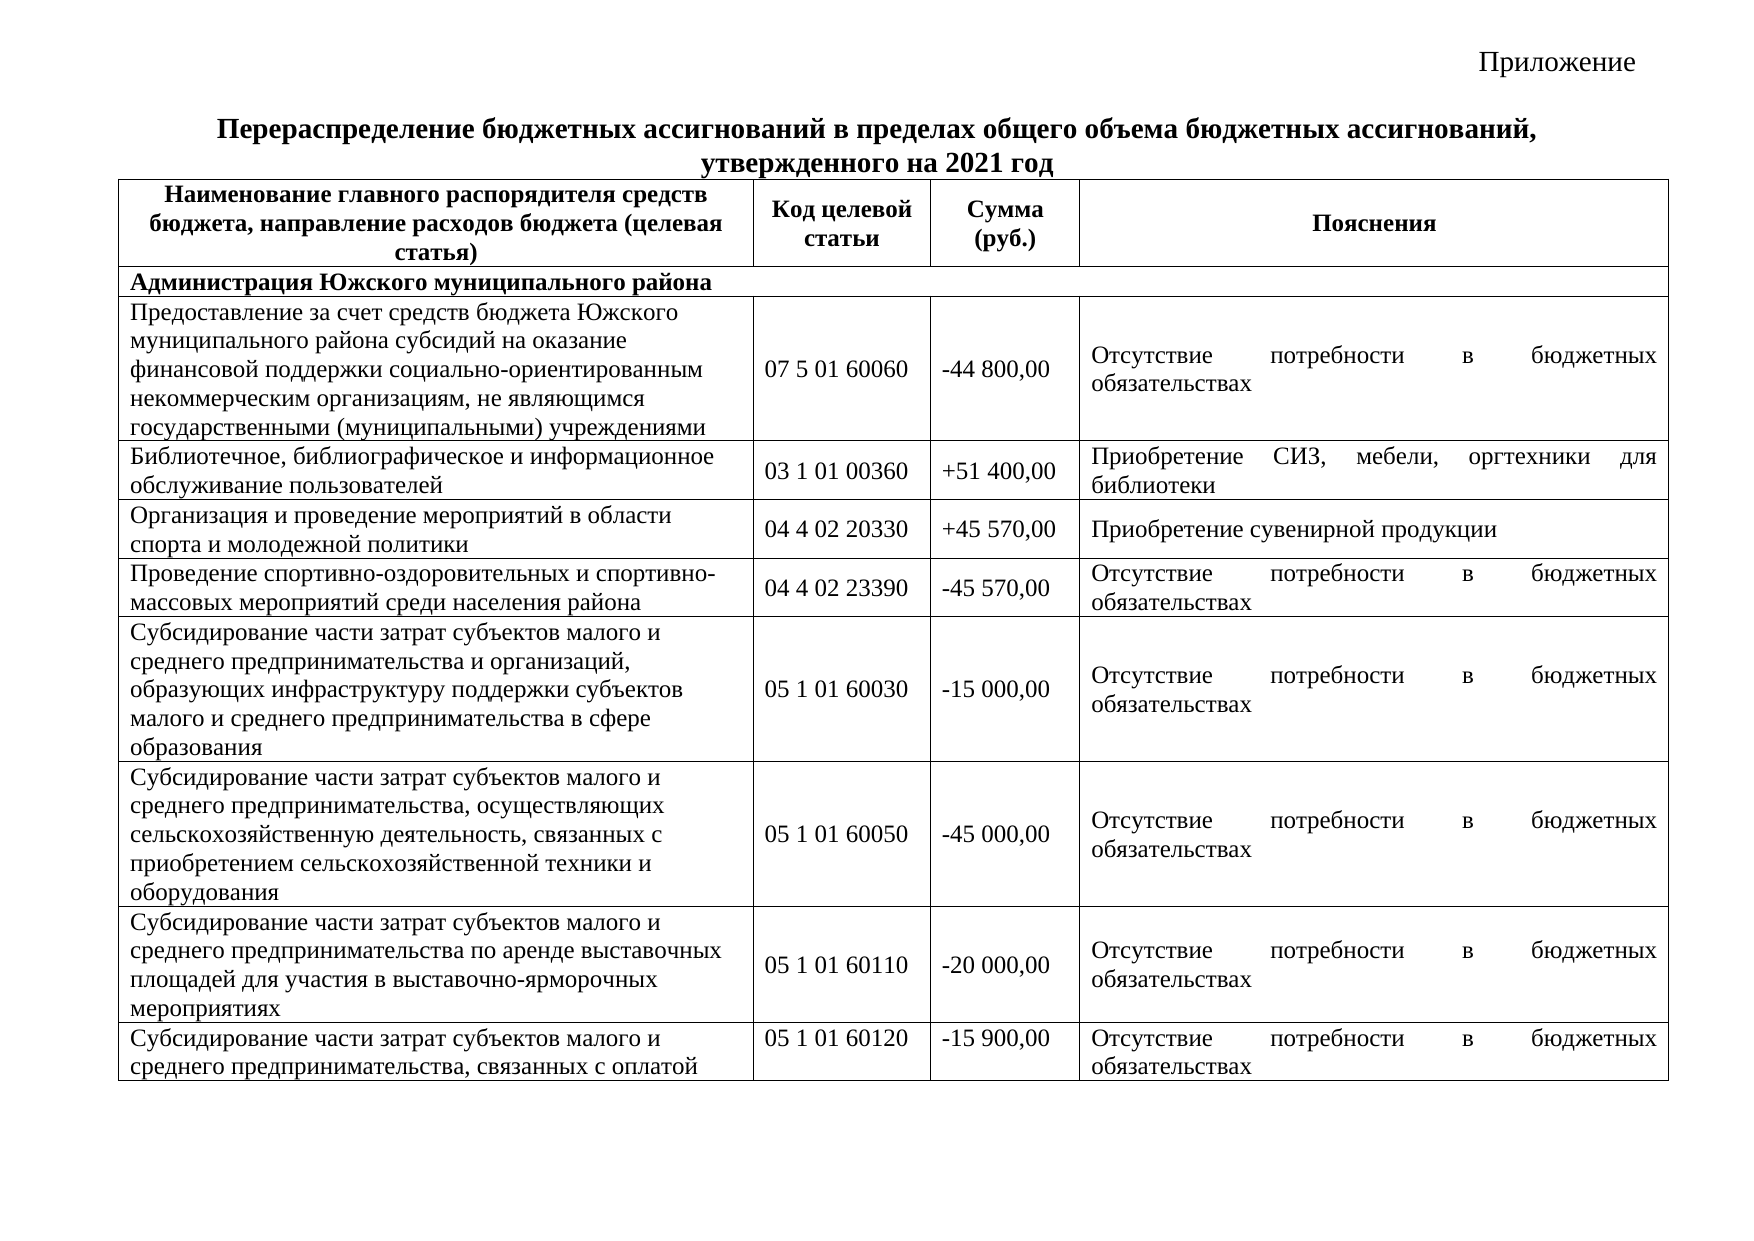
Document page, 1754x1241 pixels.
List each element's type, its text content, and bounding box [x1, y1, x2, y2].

table_cell Отсутствие потребности в бюджетных обязательствах [1080, 907, 1668, 1022]
table_cell Приобретение СИЗ, мебели, оргтехники для библиотеки [1080, 441, 1668, 499]
table_cell Предоставление за счет средств бюджета Южского муниципального района субсидий на оказание финансовой поддержки социально-ориентированным некоммерческим организациям, не являющимся государственными (муниципальными) учреждениями [119, 297, 753, 440]
text Перераспределение бюджетных ассигнований в пределах общего объема бюджетных ассигнований, [118, 111, 1636, 145]
table_cell -44 800,00 [931, 297, 1079, 440]
table_cell 04 4 02 20330 [754, 500, 930, 557]
table_cell 05 1 01 60110 [754, 907, 930, 1022]
text Приложение [118, 44, 1636, 78]
table_cell Проведение спортивно-оздоровительных и спортивно-массовых мероприятий среди населения района [119, 559, 753, 616]
table_header Пояснения [1080, 180, 1668, 266]
table_cell Отсутствие потребности в бюджетных обязательствах [1080, 762, 1668, 906]
table_cell Организация и проведение мероприятий в области спорта и молодежной политики [119, 500, 753, 557]
table_cell Отсутствие потребности в бюджетных обязательствах [1080, 297, 1668, 440]
table_cell +51 400,00 [931, 441, 1079, 499]
text утвержденного на 2021 год [118, 145, 1636, 178]
table_cell +45 570,00 [931, 500, 1079, 557]
table_header Наименование главного распорядителя средств бюджета, направление расходов бюджета (целевая статья) [119, 180, 753, 266]
table_cell 07 5 01 60060 [754, 297, 930, 440]
table_cell Библиотечное, библиографическое и информационное обслуживание пользователей [119, 441, 753, 499]
table_cell Субсидирование части затрат субъектов малого и среднего предпринимательства, осуществляющих сельскохозяйственную деятельность, связанных с приобретением сельскохозяйственной техники и оборудования [119, 762, 753, 906]
table_header Код целевой статьи [754, 180, 930, 266]
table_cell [1080, 1023, 1668, 1080]
table_cell Субсидирование части затрат субъектов малого и среднего предпринимательства по аренде выставочных площадей для участия в выставочно-ярморочных мероприятиях [119, 907, 753, 1022]
table_cell -45 570,00 [931, 559, 1079, 616]
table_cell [119, 1023, 753, 1080]
table_cell Приобретение сувенирной продукции [1080, 500, 1668, 557]
table_cell -15 900,00 [931, 1023, 1079, 1080]
table_cell Администрация Южского муниципального района [119, 267, 1668, 296]
table_cell Отсутствие потребности в бюджетных обязательствах [1080, 617, 1668, 761]
table_cell 03 1 01 00360 [754, 441, 930, 499]
table_cell Субсидирование части затрат субъектов малого и среднего предпринимательства и организаций, образующих инфраструктуру поддержки субъектов малого и среднего предпринимательства в сфере образования [119, 617, 753, 761]
table_cell 05 1 01 60050 [754, 762, 930, 906]
table_cell -15 000,00 [931, 617, 1079, 761]
table_cell 05 1 01 60120 [754, 1023, 930, 1080]
table_cell -20 000,00 [931, 907, 1079, 1022]
table_cell 05 1 01 60030 [754, 617, 930, 761]
table_header Сумма (руб.) [931, 180, 1079, 266]
table_cell -45 000,00 [931, 762, 1079, 906]
table_cell Отсутствие потребности в бюджетных обязательствах [1080, 559, 1668, 616]
table_cell 04 4 02 23390 [754, 559, 930, 616]
